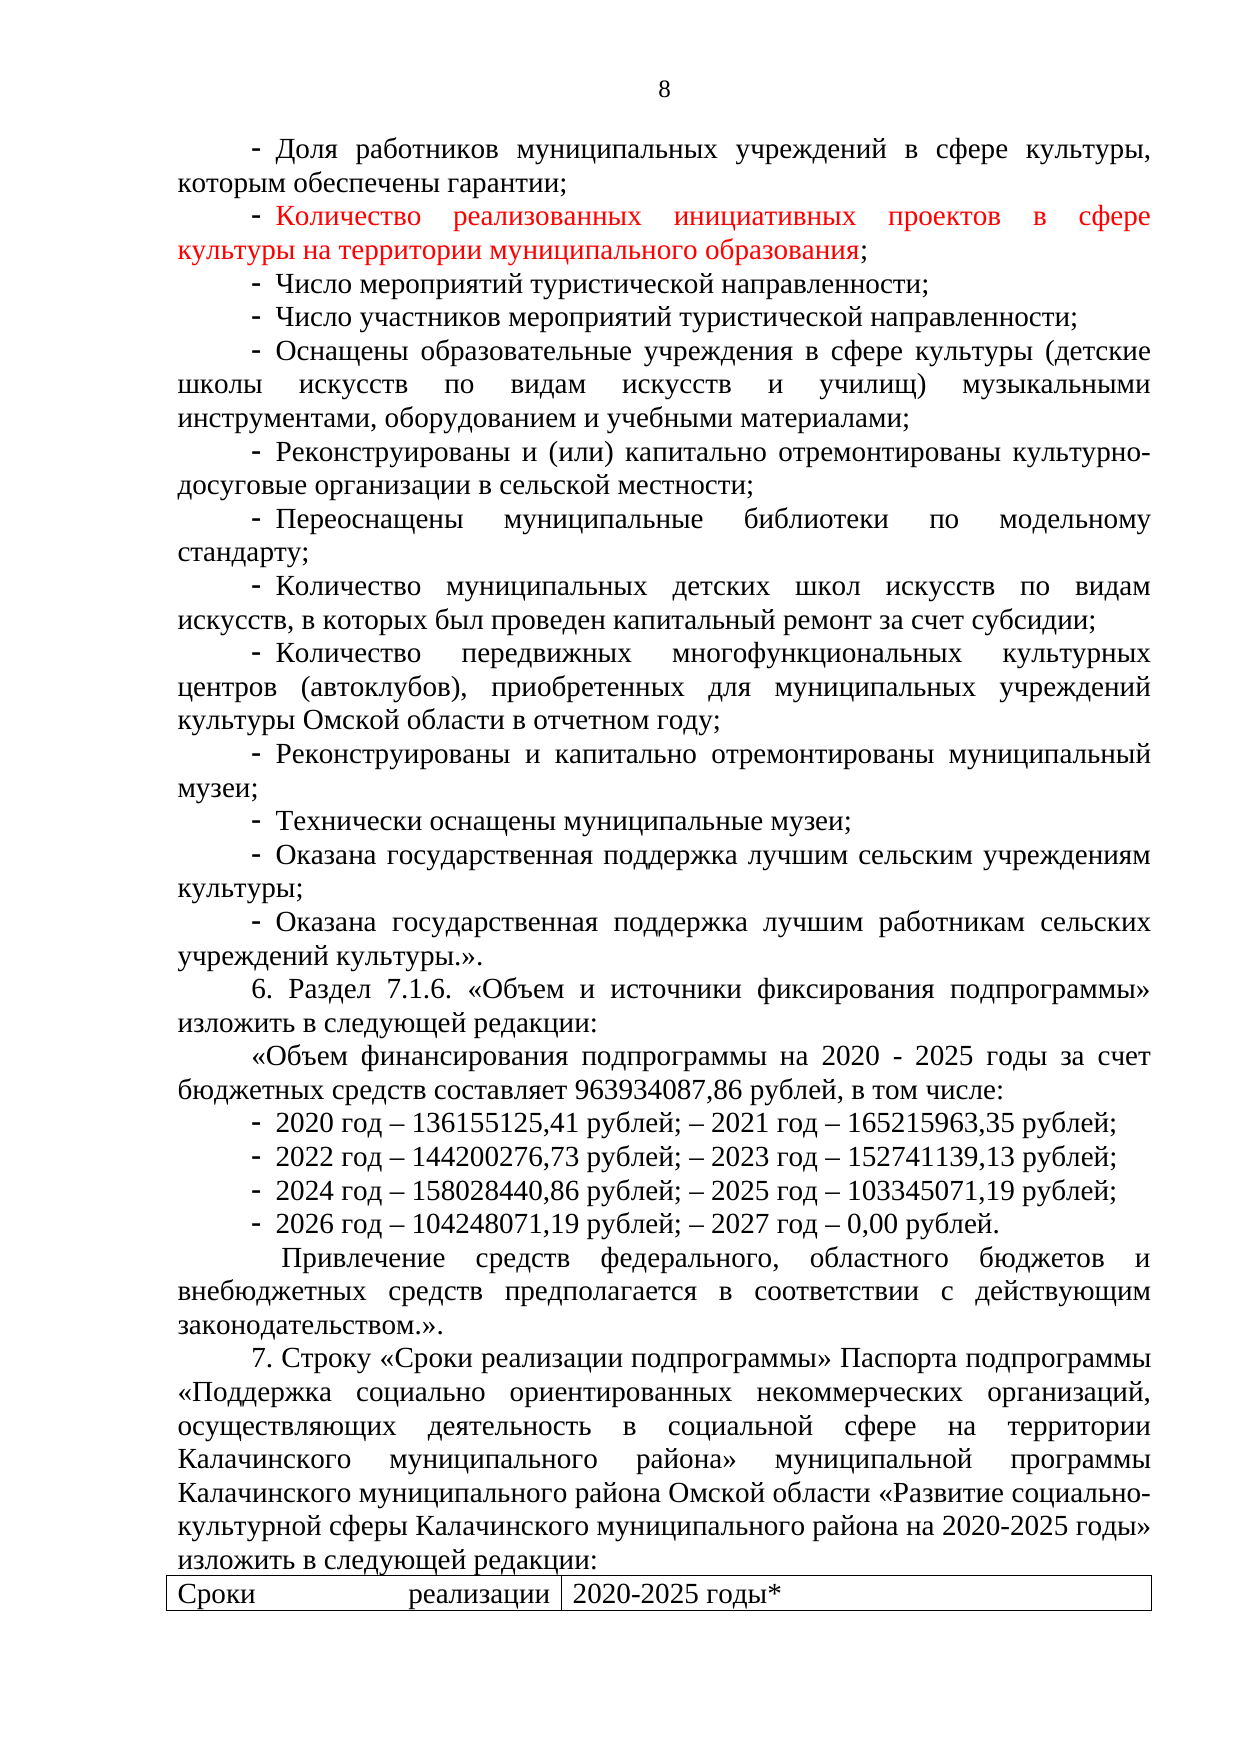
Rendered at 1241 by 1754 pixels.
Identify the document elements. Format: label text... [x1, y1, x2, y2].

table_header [167, 1576, 561, 1610]
list 2026 год – 104248071,19 рублей; – 2027 год – 0,00 рублей. [177, 1206, 1152, 1240]
text 6. Раздел 7.1.6. «Объем и источники фиксирования подпрограммы» изложить в следующей редакции: [177, 971, 1152, 1038]
list 2024 год – 158028440,86 рублей; – 2025 год – 103345071,19 рублей; [177, 1173, 1152, 1206]
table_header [562, 1576, 1151, 1610]
list Реконструированы и капитально отремонтированы муниципальный музеи; [177, 736, 1152, 803]
list Количество передвижных многофункциональных культурных центров (автоклубов), приобретенных для муниципальных учреждений культуры Омской области в отчетном году; [177, 635, 1152, 736]
list 2020 год – 136155125,41 рублей; – 2021 год – 165215963,35 рублей; [177, 1105, 1152, 1139]
list 2022 год – 144200276,73 рублей; – 2023 год – 152741139,13 рублей; [177, 1139, 1152, 1173]
list Оказана государственная поддержка лучшим сельским учреждениям культуры; [177, 837, 1152, 904]
list Оснащены образовательные учреждения в сфере культуры (детские школы искусств по видам искусств и училищ) музыкальными инструментами, оборудованием и учебными материалами; [177, 333, 1152, 434]
list Технически оснащены муниципальные музеи; [177, 803, 1152, 837]
list Количество муниципальных детских школ искусств по видам искусств, в которых был проведен капитальный ремонт за счет субсидии; [177, 568, 1152, 635]
text Привлечение средств федерального, областного бюджетов и внебюджетных средств предполагается в соответствии с действующим законодательством.». [177, 1240, 1152, 1341]
list Переоснащены муниципальные библиотеки по модельному стандарту; [177, 501, 1152, 568]
list Доля работников муниципальных учреждений в сфере культуры, которым обеспечены гарантии; [177, 131, 1152, 198]
text «Объем финансирования подпрограммы на 2020 - 2025 годы за счет бюджетных средств составляет 963934087,86 рублей, в том числе: [177, 1038, 1152, 1105]
list Число участников мероприятий туристической направленности; [177, 299, 1152, 333]
text 7. Строку «Сроки реализации подпрограммы» Паспорта подпрограммы «Поддержка социально ориентированных некоммерческих организаций, осуществляющих деятельность в социальной сфере на территории Калачинского муниципального района» муниципальной программы Калачинского муниципального района Омской области «Развитие социально-культурной сферы Калачинского муниципального района на 2020-2025 годы» изложить в следующей редакции: [177, 1341, 1152, 1575]
list Оказана государственная поддержка лучшим работникам сельских учреждений культуры.». [177, 904, 1152, 971]
list Число мероприятий туристической направленности; [177, 266, 1152, 299]
list Количество реализованных инициативных проектов в сфере культуры на территории муниципального образования; [177, 198, 1152, 266]
list Реконструированы и (или) капитально отремонтированы культурно-досуговые организации в сельской местности; [177, 434, 1152, 501]
